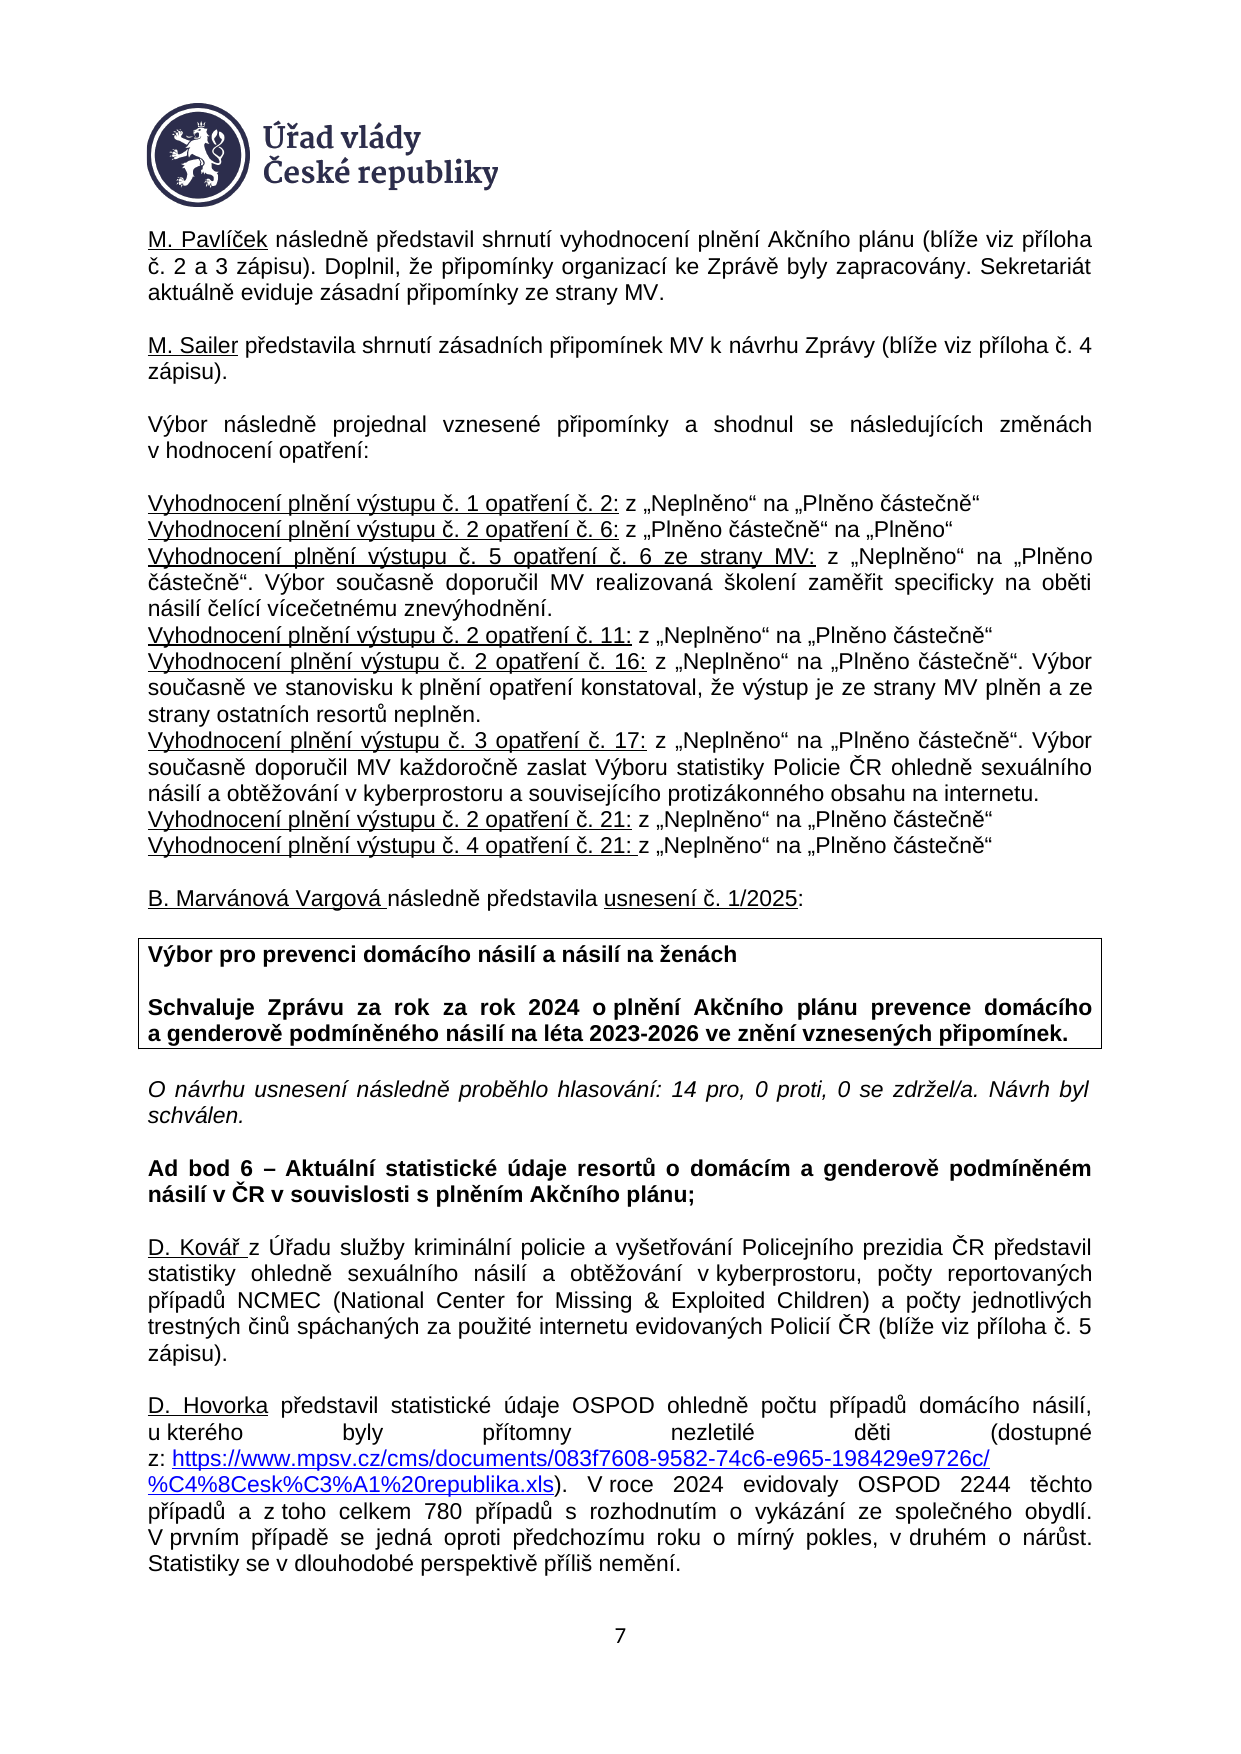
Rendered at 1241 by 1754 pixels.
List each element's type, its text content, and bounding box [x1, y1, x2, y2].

text Vyhodnocení plnění výstupu č. 2 opatření č. 16: z „Neplněno“ na „Plněno částečně“. Výbor současně ve stanovisku k plnění opatření konstatoval, že výstup je ze strany MV plněn a ze strany ostatních resortů neplněn. [148, 648, 1093, 727]
text D. Kovář z Úřadu služby kriminální policie a vyšetřování Policejního prezidia ČR představil statistiky ohledně sexuálního násilí a obtěžování v kyberprostoru, počty reportovaných případů NCMEC (National Center for Missing & Exploited Children) a počty jednotlivých trestných činů spáchaných za použité internetu evidovaných Policií ČR (blíže viz příloha č. 5 zápisu). [148, 1234, 1093, 1366]
text Vyhodnocení plnění výstupu č. 2 opatření č. 6: z „Plněno částečně“ na „Plněno“ [148, 516, 1093, 543]
text B. Marvánová Vargová následně představila usnesení č. 1/2025: [148, 885, 1093, 912]
text D. Hovorka představil statistické údaje OSPOD ohledně počtu případů domácího násilí, u kterého byly přítomny nezletilé děti (dostupné z: https://www.mpsv.cz/cms/documents/083f7608-9582-74c6-e965-198429e9726c/%C4%8Cesk%C3%A1%20republika.xls). V roce 2024 evidovaly OSPOD 2244 těchto případů a z toho celkem 780 případů s rozhodnutím o vykázání ze společného obydlí. V prvním případě se jedná oproti předchozímu roku o mírný pokles, v druhém o nárůst. Statistiky se v dlouhodobé perspektivě příliš nemění. [148, 1392, 1093, 1577]
text Výbor pro prevenci domácího násilí a násilí na ženách [139, 939, 1101, 967]
text Vyhodnocení plnění výstupu č. 1 opatření č. 2: z „Neplněno“ na „Plněno částečně“ [148, 490, 1093, 516]
text O návrhu usnesení následně proběhlo hlasování: 14 pro, 0 proti, 0 se zdržel/a. Návrh byl schválen. [148, 1076, 1093, 1129]
text M. Pavlíček následně představil shrnutí vyhodnocení plnění Akčního plánu (blíže viz příloha č. 2 a 3 zápisu). Doplnil, že připomínky organizací ke Zprávě byly zapracovány. Sekretariát aktuálně eviduje zásadní připomínky ze strany MV. [148, 226, 1093, 305]
text M. Sailer představila shrnutí zásadních připomínek MV k návrhu Zprávy (blíže viz příloha č. 4 zápisu). [148, 332, 1093, 384]
text Vyhodnocení plnění výstupu č. 2 opatření č. 21: z „Neplněno“ na „Plněno částečně“ [148, 806, 1093, 832]
picture [146, 103, 498, 207]
text Ad bod 6 – Aktuální statistické údaje resortů o domácím a genderově podmíněném násilí v ČR v souvislosti s plněním Akčního plánu; [148, 1155, 1093, 1208]
text Vyhodnocení plnění výstupu č. 3 opatření č. 17: z „Neplněno“ na „Plněno částečně“. Výbor současně doporučil MV každoročně zaslat Výboru statistiky Policie ČR ohledně sexuálního násilí a obtěžování v kyberprostoru a souvisejícího protizákonného obsahu na internetu. [148, 727, 1093, 806]
text Vyhodnocení plnění výstupu č. 5 opatření č. 6 ze strany MV: z „Neplněno“ na „Plněno částečně“. Výbor současně doporučil MV realizovaná školení zaměřit specificky na oběti násilí čelící vícečetnému znevýhodnění. [148, 543, 1093, 622]
text Vyhodnocení plnění výstupu č. 2 opatření č. 11: z „Neplněno“ na „Plněno částečně“ [148, 622, 1093, 648]
text Výbor následně projednal vznesené připomínky a shodnul se následujících změnách v hodnocení opatření: [148, 411, 1093, 463]
text Schvaluje Zprávu za rok za rok 2024 o plnění Akčního plánu prevence domácího a genderově podmíněného násilí na léta 2023-2026 ve znění vznesených připomínek. [139, 991, 1101, 1048]
text Vyhodnocení plnění výstupu č. 4 opatření č. 21: z „Neplněno“ na „Plněno částečně“ [148, 832, 1093, 859]
